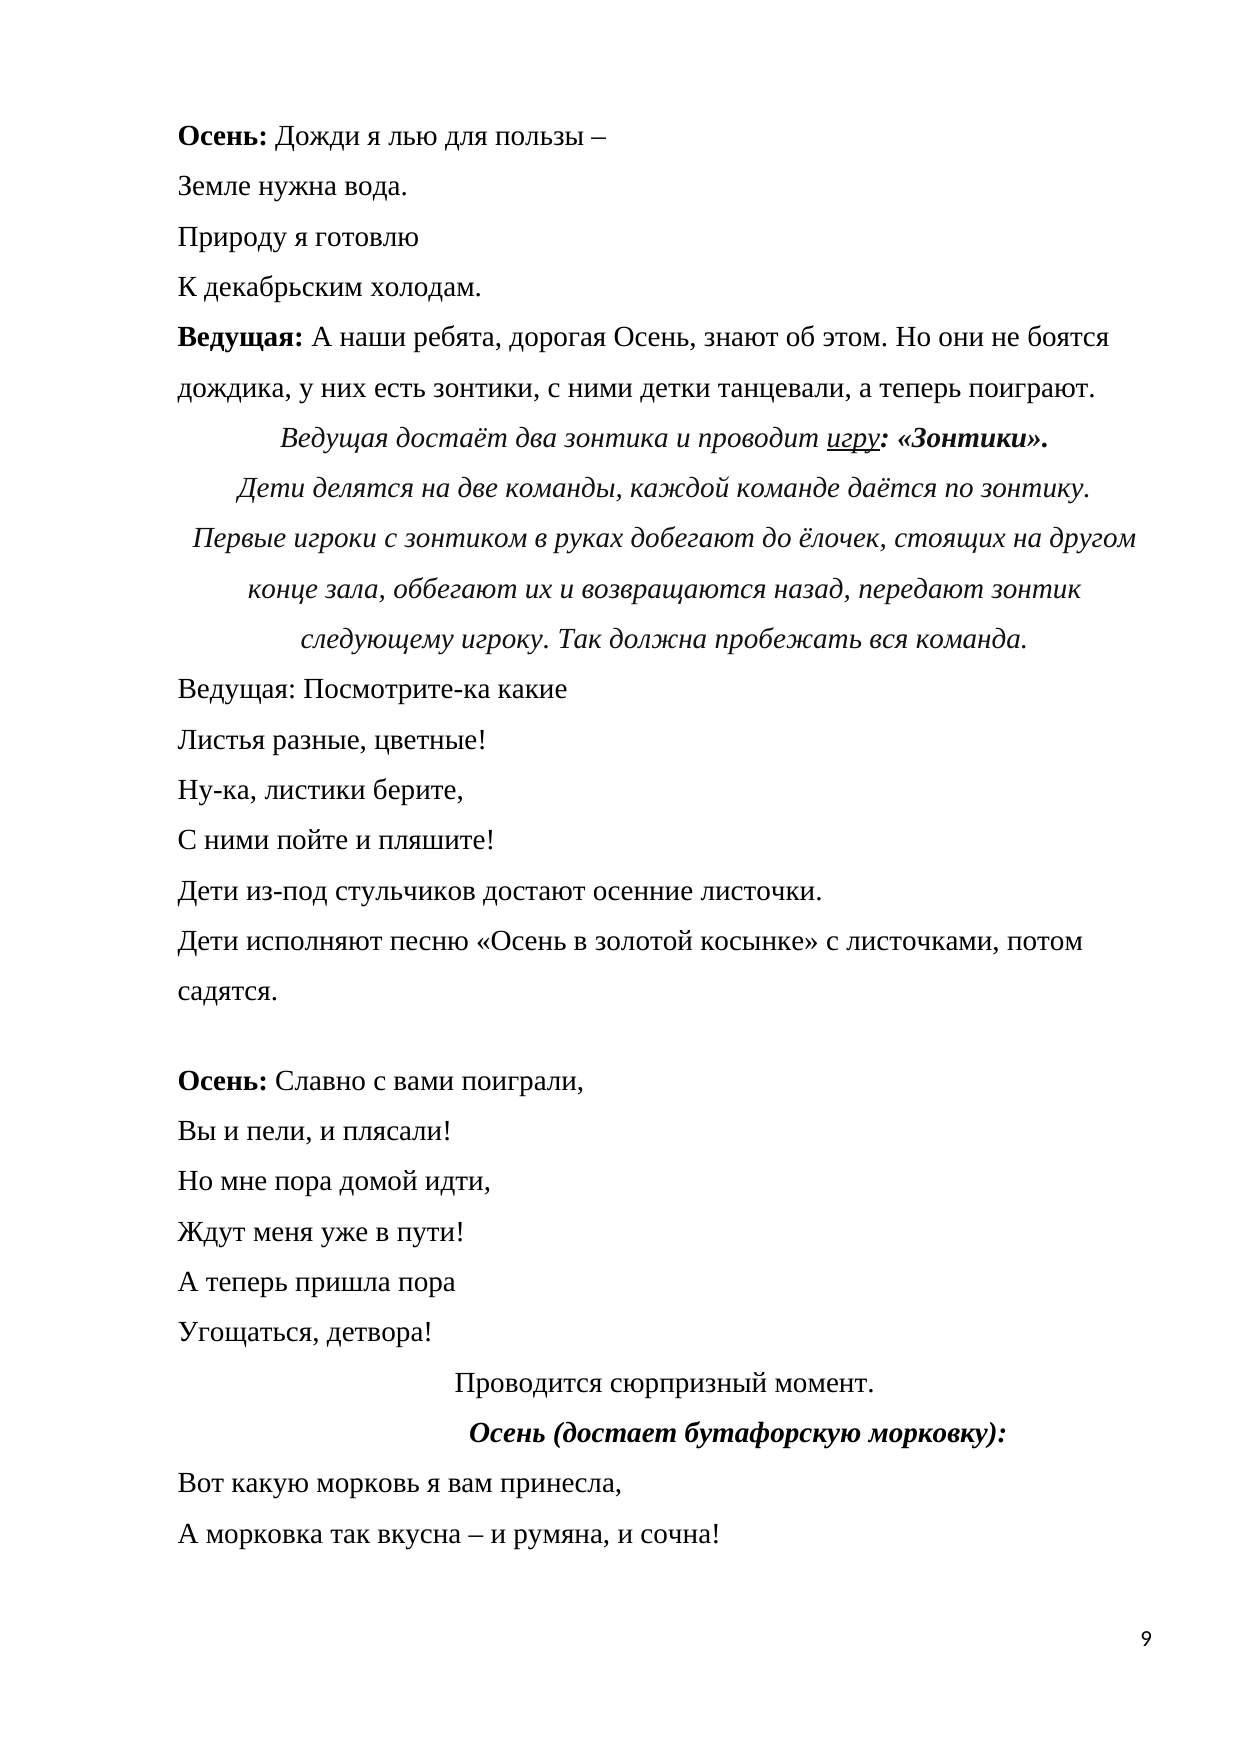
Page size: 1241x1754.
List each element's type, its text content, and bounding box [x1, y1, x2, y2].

text Ведущая: Посмотрите-ка какие Листья разные, цветные! Ну-ка, листики берите, С ними пойте и пляшите! [177, 672, 1152, 856]
text Осень: Дожди я лью для пользы – Земле нужна вода. Природу я готовлю К декабрьским холодам. [177, 118, 1152, 303]
text Ведущая достаёт два зонтика и проводит игру: «Зонтики». [177, 420, 1152, 453]
text Ведущая: А наши ребята, дорогая Осень, знают об этом. Но они не боятся дождика, у них есть зонтики, с ними детки танцевали, а теперь поиграют. [177, 319, 1152, 403]
text Дети исполняют песню «Осень в золотой косынке» с листочками, потом садятся. [177, 923, 1152, 1049]
text Осень: Славно с вами поиграли, Вы и пели, и плясали! Но мне пора домой идти, Ждут меня уже в пути! А теперь пришла пора Угощаться, детвора! [177, 1063, 1152, 1348]
text Дети из-под стульчиков достают осенние листочки. [177, 873, 1152, 906]
text Дети делятся на две команды, каждой команде даётся по зонтику. [177, 470, 1152, 504]
text Проводится сюрпризный момент. [177, 1365, 1152, 1398]
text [177, 1415, 1152, 1549]
text Первые игроки с зонтиком в руках добегают до ёлочек, стоящих на другом конце зала, оббегают их и возвращаются назад, передают зонтик следующему игроку. Так должна пробежать вся команда. [177, 521, 1152, 655]
